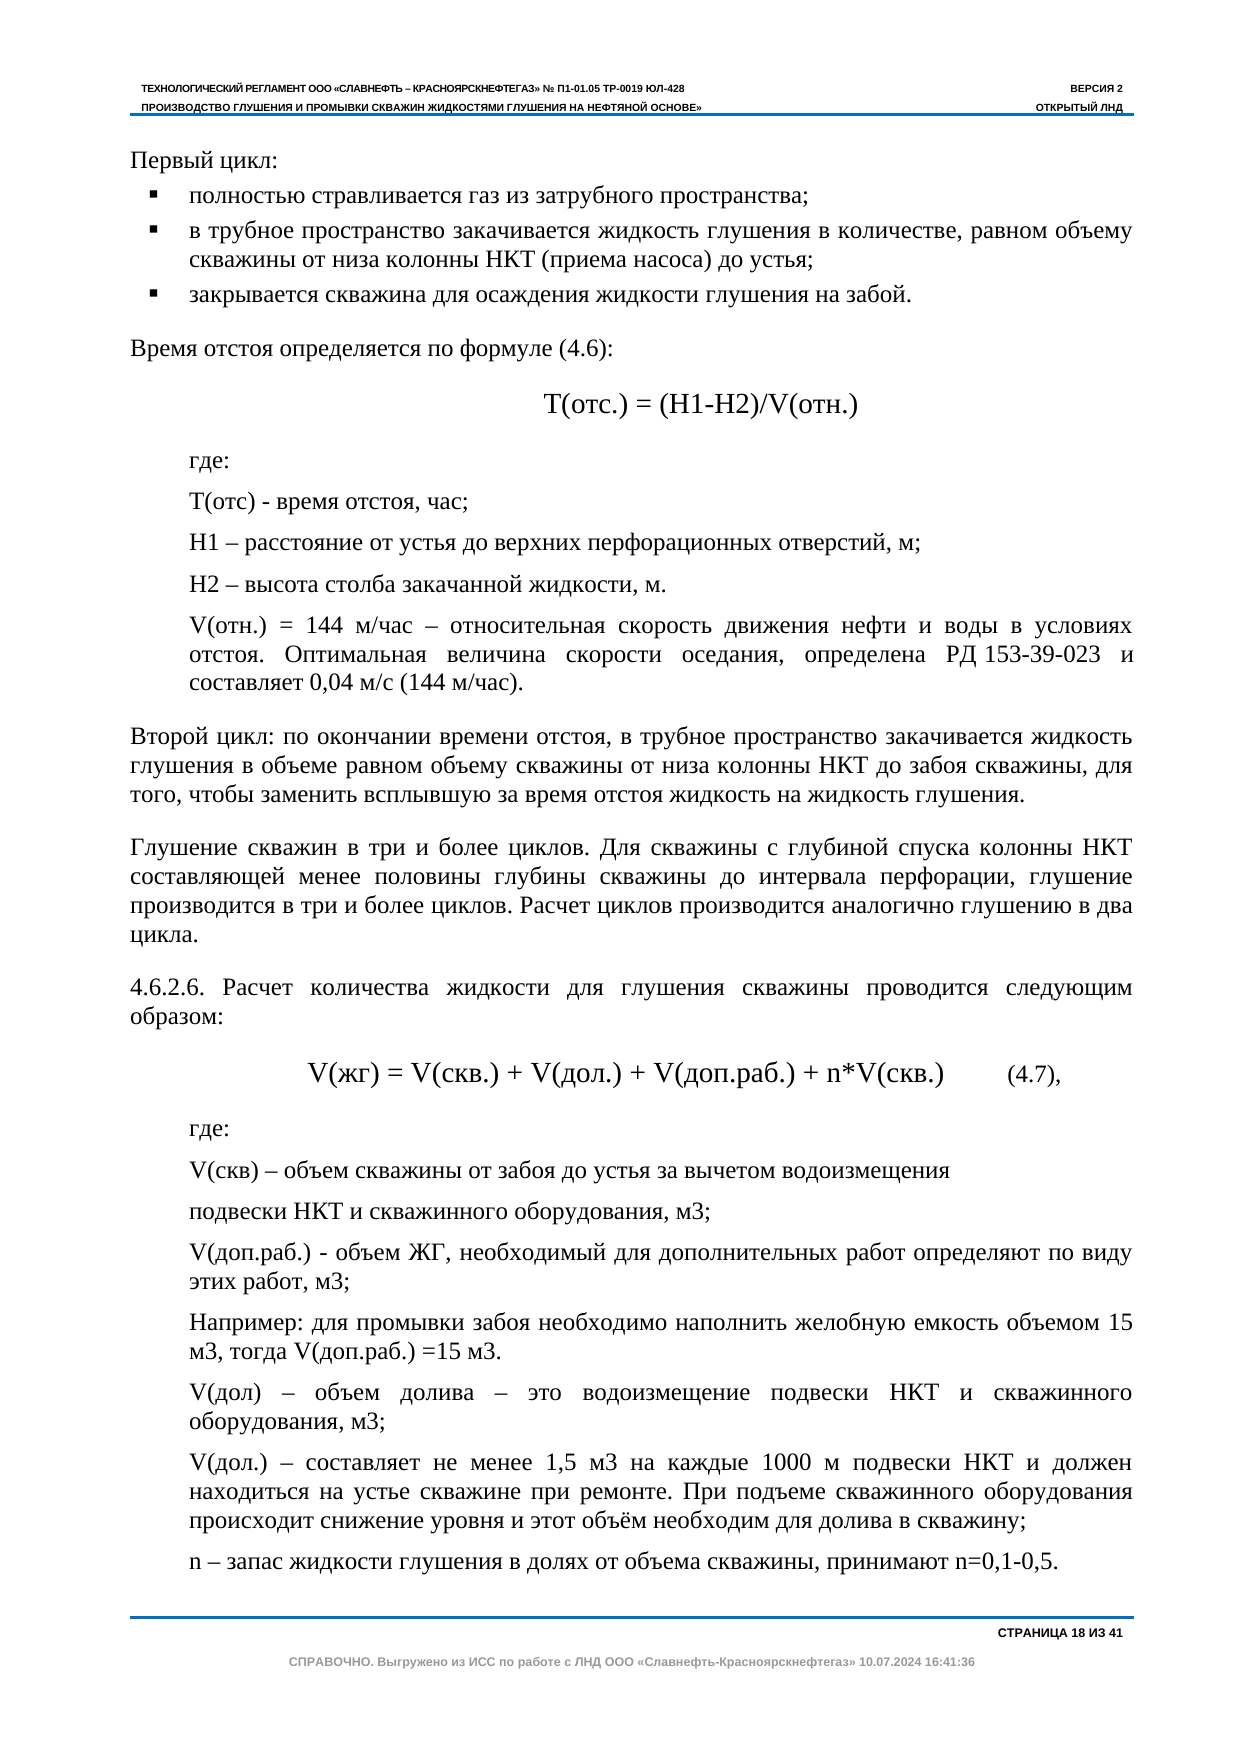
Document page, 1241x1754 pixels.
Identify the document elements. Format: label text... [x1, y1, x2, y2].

text V(жг) = V(скв.) + V(дол.) + V(доп.раб.) + n*V(скв.) (4.7), [307, 1055, 1134, 1088]
text Н2 – высота столба закачанной жидкости, м. [189, 569, 1134, 597]
text Например: для промывки забоя необходимо наполнить желобную емкость объемом 15 м3, тогда V(доп.раб.) =15 м3. [189, 1307, 1134, 1365]
text подвески НКТ и скважинного оборудования, м3; [189, 1196, 1134, 1225]
text Н1 – расстояние от устья до верхних перфорационных отверстий, м; [189, 527, 1134, 556]
text V(доп.раб.) - объем ЖГ, необходимый для дополнительных работ определяют по виду этих работ, м3; [189, 1237, 1134, 1295]
text Т(отс) - время отстоя, час; [189, 486, 1134, 515]
text V(дол.) – составляет не менее 1,5 м3 на каждые 1000 м подвески НКТ и должен находиться на устье скважине при ремонте. При подъеме скважинного оборудования происходит снижение уровня и этот объём необходим для долива в скважину; [189, 1447, 1134, 1533]
text Время отстоя определяется по формуле (4.6): [130, 333, 1134, 361]
text V(скв) – объем скважины от забоя до устья за вычетом водоизмещения [189, 1155, 1134, 1183]
list в трубное пространство закачивается жидкость глушения в количестве, равном объему скважины от низа колонны НКТ (приема насоса) до устья; [148, 215, 1134, 273]
text V(отн.) = 144 м/час – относительная скорость движения нефти и воды в условиях отстоя. Оптимальная величина скорости оседания, определена РД 153-39-023 и составляет 0,04 м/с (144 м/час). [189, 610, 1134, 696]
list закрывается скважина для осаждения жидкости глушения на забой. [148, 279, 1134, 308]
text Второй цикл: по окончании времени отстоя, в трубное пространство закачивается жидкость глушения в объеме равном объему скважины от низа колонны НКТ до забоя скважины, для того, чтобы заменить всплывшую за время отстоя жидкость на жидкость глушения. [130, 721, 1134, 807]
text где: [189, 1113, 1134, 1142]
text Первый цикл: [130, 145, 1134, 174]
text 4.6.2.6. Расчет количества жидкости для глушения скважины проводится следующим образом: [130, 972, 1134, 1030]
text V(дол) – объем долива – это водоизмещение подвески НКТ и скважинного оборудования, м3; [189, 1377, 1134, 1435]
list полностью стравливается газ из затрубного пространства; [148, 180, 1134, 209]
text Т(отс.) = (Н1-Н2)/V(отн.) [307, 386, 1134, 420]
text где: [189, 445, 1134, 474]
text n – запас жидкости глушения в долях от объема скважины, принимают n=0,1-0,5. [189, 1546, 1134, 1575]
text Глушение скважин в три и более циклов. Для скважины с глубиной спуска колонны НКТ составляющей менее половины глубины скважины до интервала перфорации, глушение производится в три и более циклов. Расчет циклов производится аналогично глушению в два цикла. [130, 832, 1134, 947]
